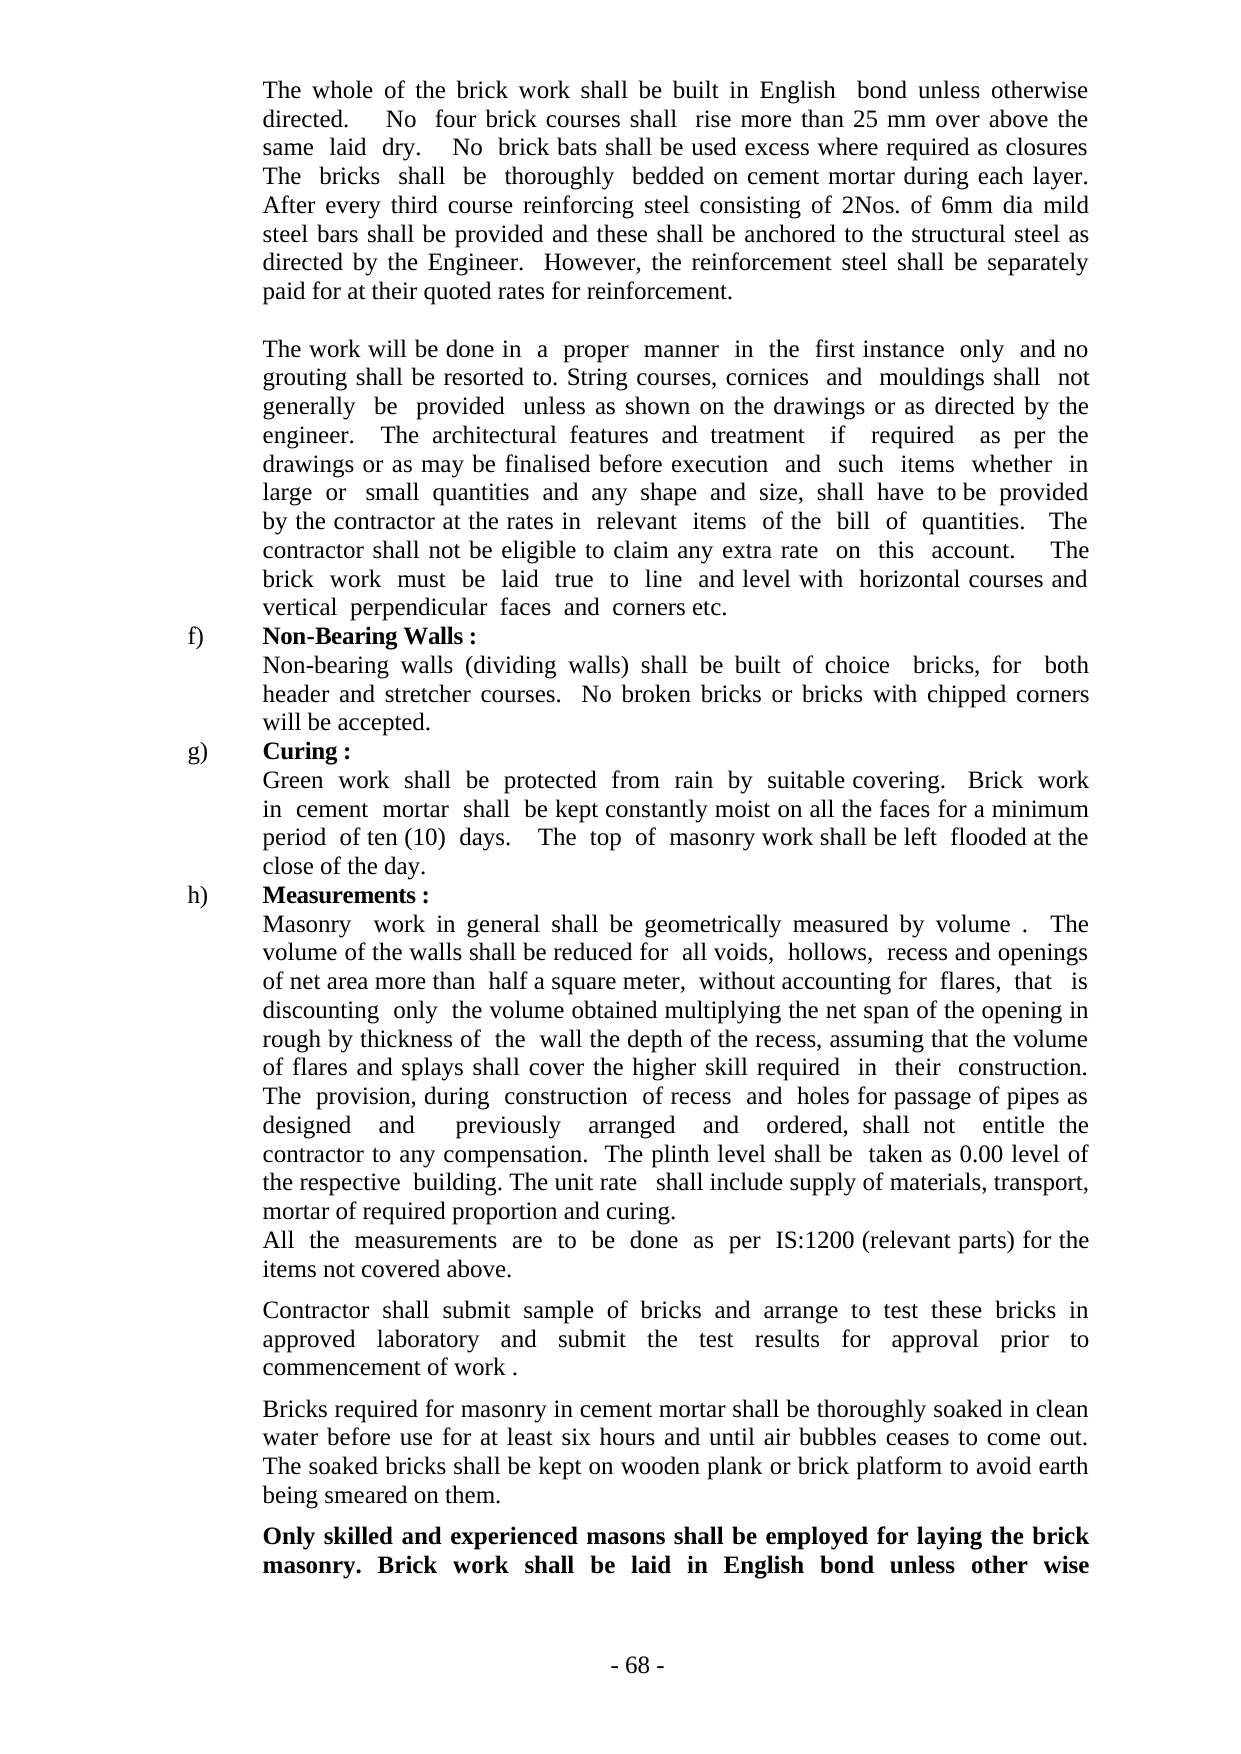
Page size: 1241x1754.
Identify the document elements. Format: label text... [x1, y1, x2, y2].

text All the measurements are to be done as per IS:1200 (relevant parts) for the items not covered above. [262, 1225, 1090, 1282]
text Masonry work in general shall be geometrically measured by volume . The volume of the walls shall be reduced for all voids, hollows, recess and openings of net area more than half a square meter, without accounting for flares, that is discounting only the volume obtained multiplying the net span of the opening in rough by thickness of the wall the depth of the recess, assuming that the volume of flares and splays shall cover the higher skill required in their construction. The provision, during construction of recess and holes for passage of pipes as designed and previously arranged and ordered, shall not entitle the contractor to any compensation. The plinth level shall be taken as 0.00 level of the respective building. The unit rate shall include supply of materials, transport, mortar of required proportion and curing. [262, 909, 1090, 1225]
text Contractor shall submit sample of bricks and arrange to test these bricks in approved laboratory and submit the test results for approval prior to commencement of work . [262, 1295, 1090, 1381]
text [262, 1521, 1090, 1579]
text Non-bearing walls (dividing walls) shall be built of choice bricks, for both header and stretcher courses. No broken bricks or bricks with chipped corners will be accepted. [262, 650, 1090, 736]
text Bricks required for masonry in cement mortar shall be thoroughly soaked in clean water before use for at least six hours and until air bubbles ceases to come out. The soaked bricks shall be kept on wooden plank or brick platform to avoid earth being smeared on them. [262, 1394, 1090, 1509]
text The work will be done in a proper manner in the first instance only and no grouting shall be resorted to. String courses, cornices and mouldings shall not generally be provided unless as shown on the drawings or as directed by the engineer. The architectural features and treatment if required as per the drawings or as may be finalised before execution and such items whether in large or small quantities and any shape and size, shall have to be provided by the contractor at the rates in relevant items of the bill of quantities. The contractor shall not be eligible to claim any extra rate on this account. The brick work must be laid true to line and level with horizontal courses and vertical perpendicular faces and corners etc. [262, 334, 1090, 621]
text Green work shall be protected from rain by suitable covering. Brick work in cement mortar shall be kept constantly moist on all the faces for a minimum period of ten (10) days. The top of masonry work shall be left flooded at the close of the day. [262, 765, 1090, 880]
text g) Curing : [187, 736, 1090, 765]
text h) Measurements : [187, 880, 1090, 909]
text The whole of the brick work shall be built in English bond unless otherwise directed. No four brick courses shall rise more than 25 mm over above the same laid dry. No brick bats shall be used excess where required as closures The bricks shall be thoroughly bedded on cement mortar during each layer. After every third course reinforcing steel consisting of 2Nos. of 6mm dia mild steel bars shall be provided and these shall be anchored to the structural steel as directed by the Engineer. However, the reinforcement steel shall be separately paid for at their quoted rates for reinforcement. [262, 75, 1090, 305]
text f) Non-Bearing Walls : [187, 621, 1090, 650]
